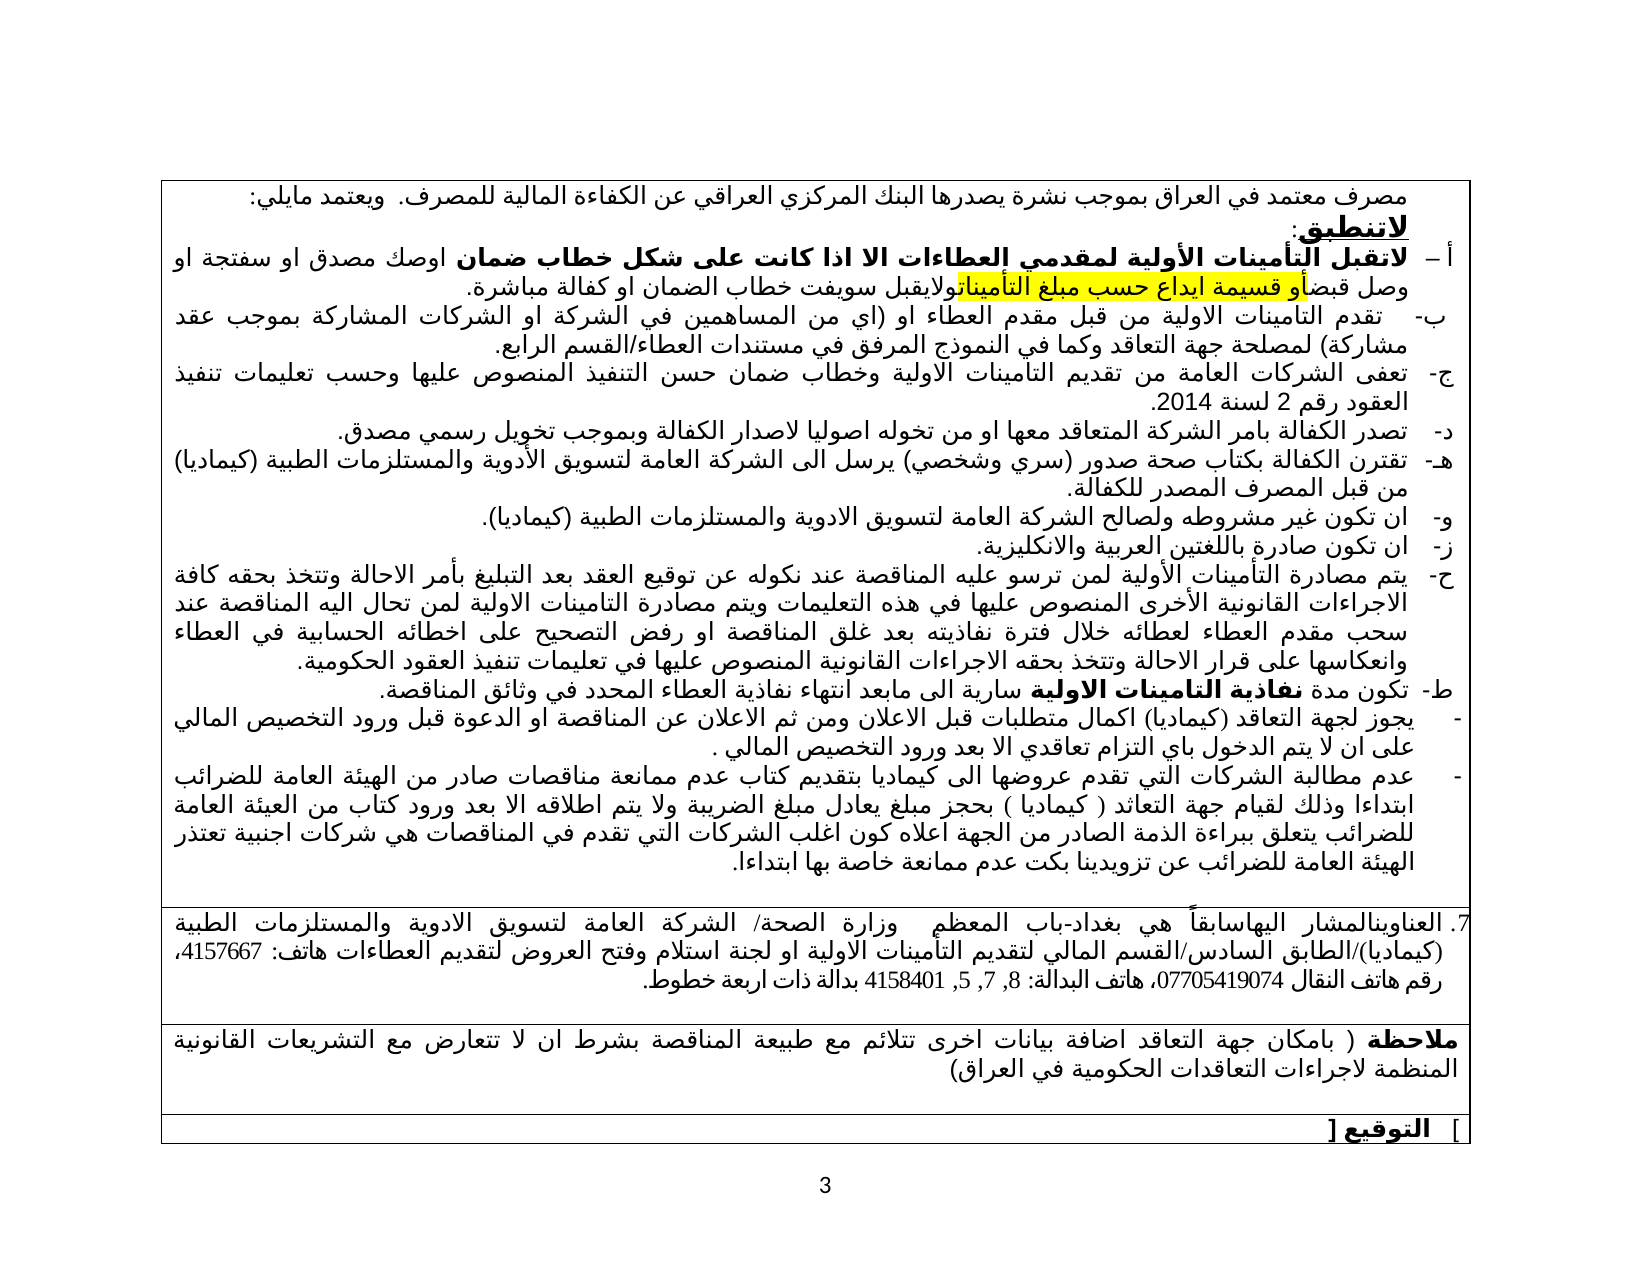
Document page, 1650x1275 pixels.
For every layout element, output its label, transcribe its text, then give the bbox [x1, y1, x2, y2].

table_cell ملاحظة ( بامكان جهة التعاقد اضافة بيانات اخرى تتلائم مع طبيعة المناقصة بشرط ان لا تتعارض مع التشريعات القانونية المنظمة لاجراءات التعاقدات الحكومية في العراق) [162, 1025, 1469, 1113]
table_cell ] التوقيع [ [162, 1115, 1469, 1143]
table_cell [162, 181, 1469, 907]
table_cell العناوينالمشار اليهاسابقاً هي بغداد-باب المعظم وزارة الصحة/ الشركة العامة لتسويق الادوية والمستلزمات الطبية (كيماديا)/الطابق السادس/القسم المالي لتقديم التأمينات الاولية او لجنة استلام وفتح العروض لتقديم العطاءات هاتف: 4157667، رقم هاتف النقال 07705419074، هاتف البدالة: 8, 7, 5, 4158401 بدالة ذات اربعة خطوط. [162, 908, 1469, 1024]
